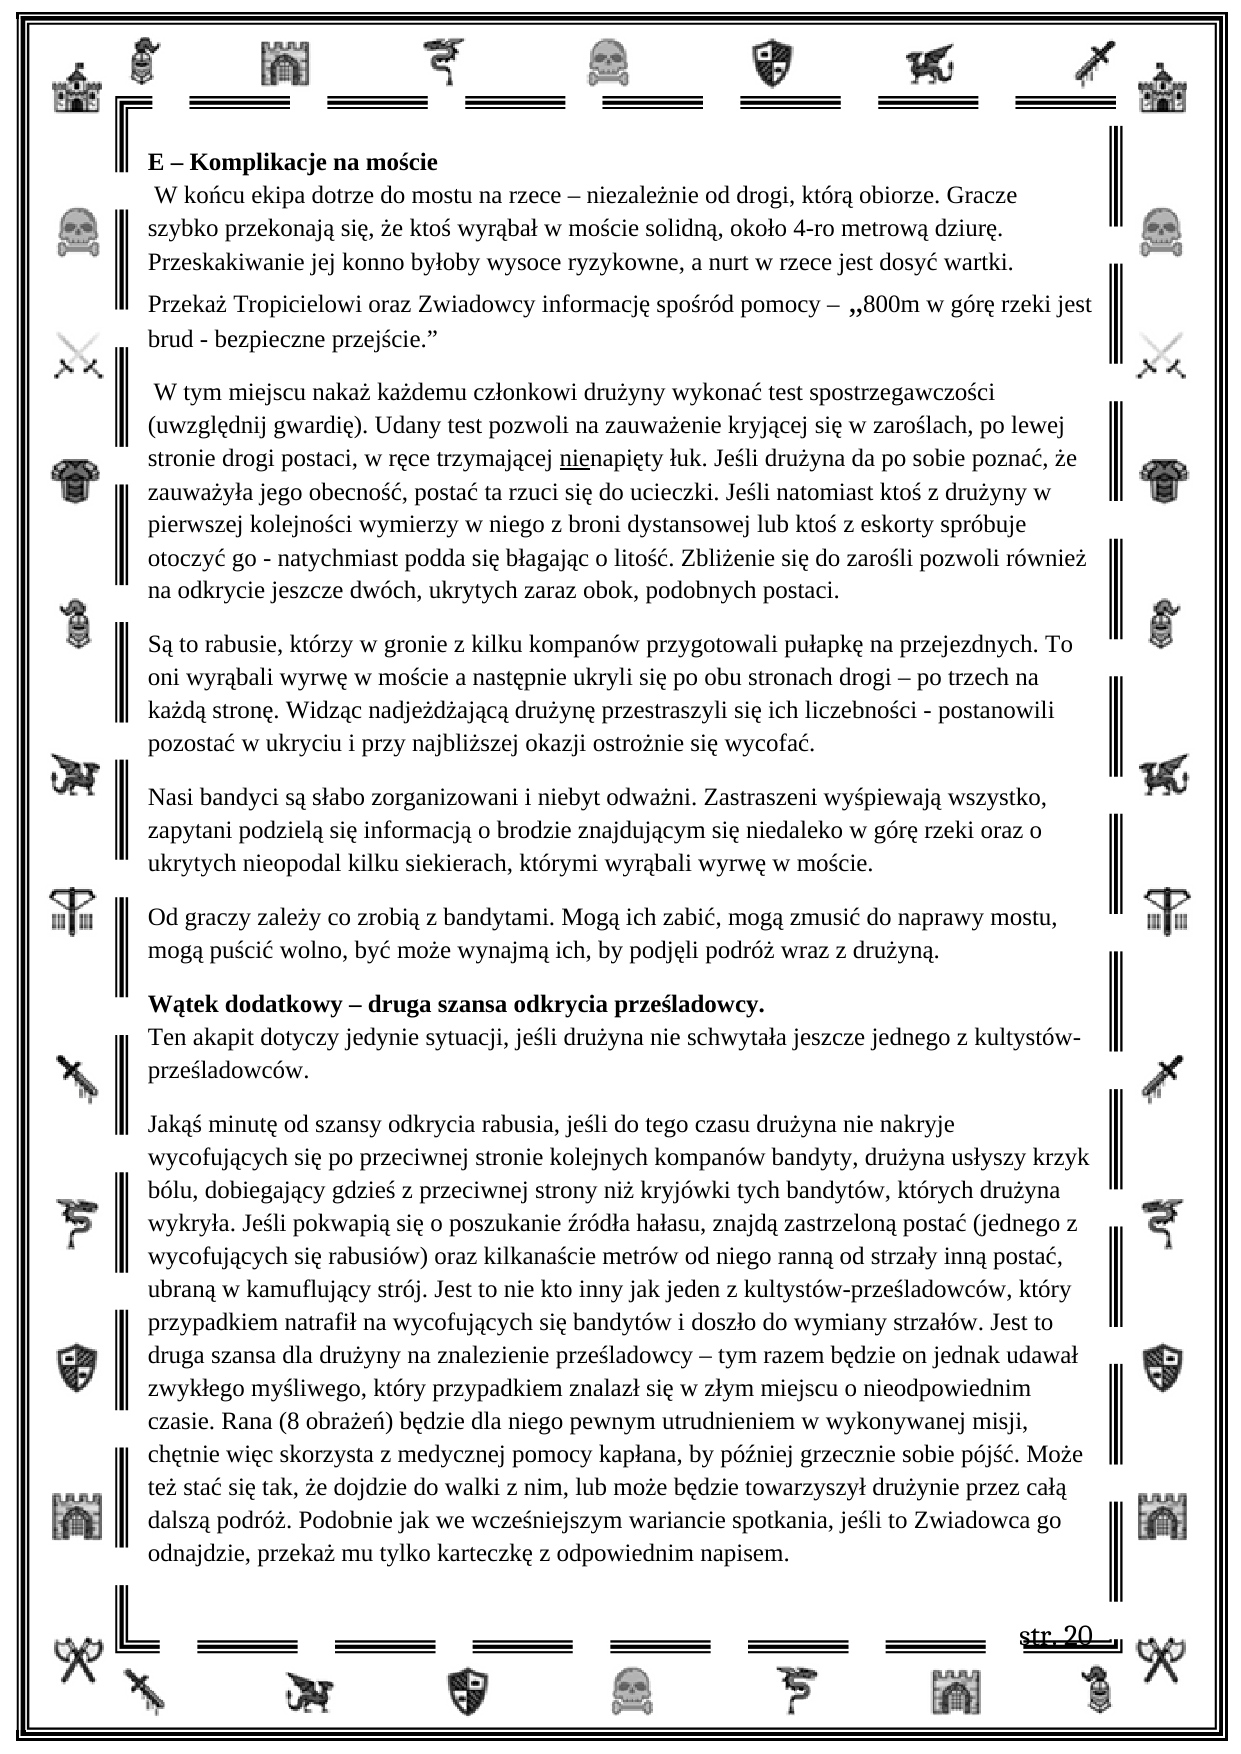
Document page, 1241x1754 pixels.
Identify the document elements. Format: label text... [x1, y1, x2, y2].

text Ten akapit dotyczy jedynie sytuacji, jeśli drużyna nie schwytała jeszcze jednego z kultystów-prześladowców. [148, 1022, 1093, 1084]
text Wątek dodatkowy – druga szansa odkrycia prześladowcy. [148, 989, 1093, 1018]
text W tym miejscu nakaż każdemu członkowi drużyny wykonać test spostrzegawczości (uwzględnij gwardię). Udany test pozwoli na zauważenie kryjącej się w zaroślach, po lewej stronie drogi postaci, w ręce trzymającej nienapięty łuk. Jeśli drużyna da po sobie poznać, że zauważyła jego obecność, postać ta rzuci się do ucieczki. Jeśli natomiast ktoś z drużyny w pierwszej kolejności wymierzy w niego z broni dystansowej lub ktoś z eskorty spróbuje otoczyć go - natychmiast podda się błagając o litość. Zbliżenie się do zarośli pozwoli również na odkrycie jeszcze dwóch, ukrytych zaraz obok, podobnych postaci. [148, 377, 1093, 604]
text Są to rabusie, którzy w gronie z kilku kompanów przygotowali pułapkę na przejezdnych. To oni wyrąbali wyrwę w moście a następnie ukryli się po obu stronach drogi – po trzech na każdą stronę. Widząc nadjeżdżającą drużynę przestraszyli się ich liczebności - postanowili pozostać w ukryciu i przy najbliższej okazji ostrożnie się wycofać. [148, 629, 1093, 757]
picture [0, 0, 1241, 1754]
text Jakąś minutę od szansy odkrycia rabusia, jeśli do tego czasu drużyna nie nakryje wycofujących się po przeciwnej stronie kolejnych kompanów bandyty, drużyna usłyszy krzyk bólu, dobiegający gdzieś z przeciwnej strony niż kryjówki tych bandytów, których drużyna wykryła. Jeśli pokwapią się o poszukanie źródła hałasu, znajdą zastrzeloną postać (jednego z wycofujących się rabusiów) oraz kilkanaście metrów od niego ranną od strzały inną postać, ubraną w kamuflujący strój. Jest to nie kto inny jak jeden z kultystów-prześladowców, który przypadkiem natrafił na wycofujących się bandytów i doszło do wymiany strzałów. Jest to druga szansa dla drużyny na znalezienie prześladowcy – tym razem będzie on jednak udawał zwykłego myśliwego, który przypadkiem znalazł się w złym miejscu o nieodpowiednim czasie. Rana (8 obrażeń) będzie dla niego pewnym utrudnieniem w wykonywanej misji, chętnie więc skorzysta z medycznej pomocy kapłana, by później grzecznie sobie pójść. Może też stać się tak, że dojdzie do walki z nim, lub może będzie towarzyszył drużynie przez całą dalszą podróż. Podobnie jak we wcześniejszym wariancie spotkania, jeśli to Zwiadowca go odnajdzie, przekaż mu tylko karteczkę z odpowiednim napisem. [148, 1109, 1093, 1567]
text E – Komplikacje na moście [148, 147, 1093, 176]
text Nasi bandyci są słabo zorganizowani i niebyt odważni. Zastraszeni wyśpiewają wszystko, zapytani podzielą się informacją o brodzie znajdującym się niedaleko w górę rzeki oraz o ukrytych nieopodal kilku siekierach, którymi wyrąbali wyrwę w moście. [148, 782, 1093, 877]
text W końcu ekipa dotrze do mostu na rzece – niezależnie od drogi, którą obiorze. Gracze szybko przekonają się, że ktoś wyrąbał w moście solidną, około 4-ro metrową dziurę. Przeskakiwanie jej konno byłoby wysoce ryzykowne, a nurt w rzece jest dosyć wartki. Przekaż Tropicielowi oraz Zwiadowcy informację spośród pomocy – „800m w górę rzeki jest brud - bezpieczne przejście.” [148, 181, 1093, 352]
text Od graczy zależy co zrobią z bandytami. Mogą ich zabić, mogą zmusić do naprawy mostu, mogą puścić wolno, być może wynajmą ich, by podjęli podróż wraz z drużyną. [148, 902, 1093, 964]
